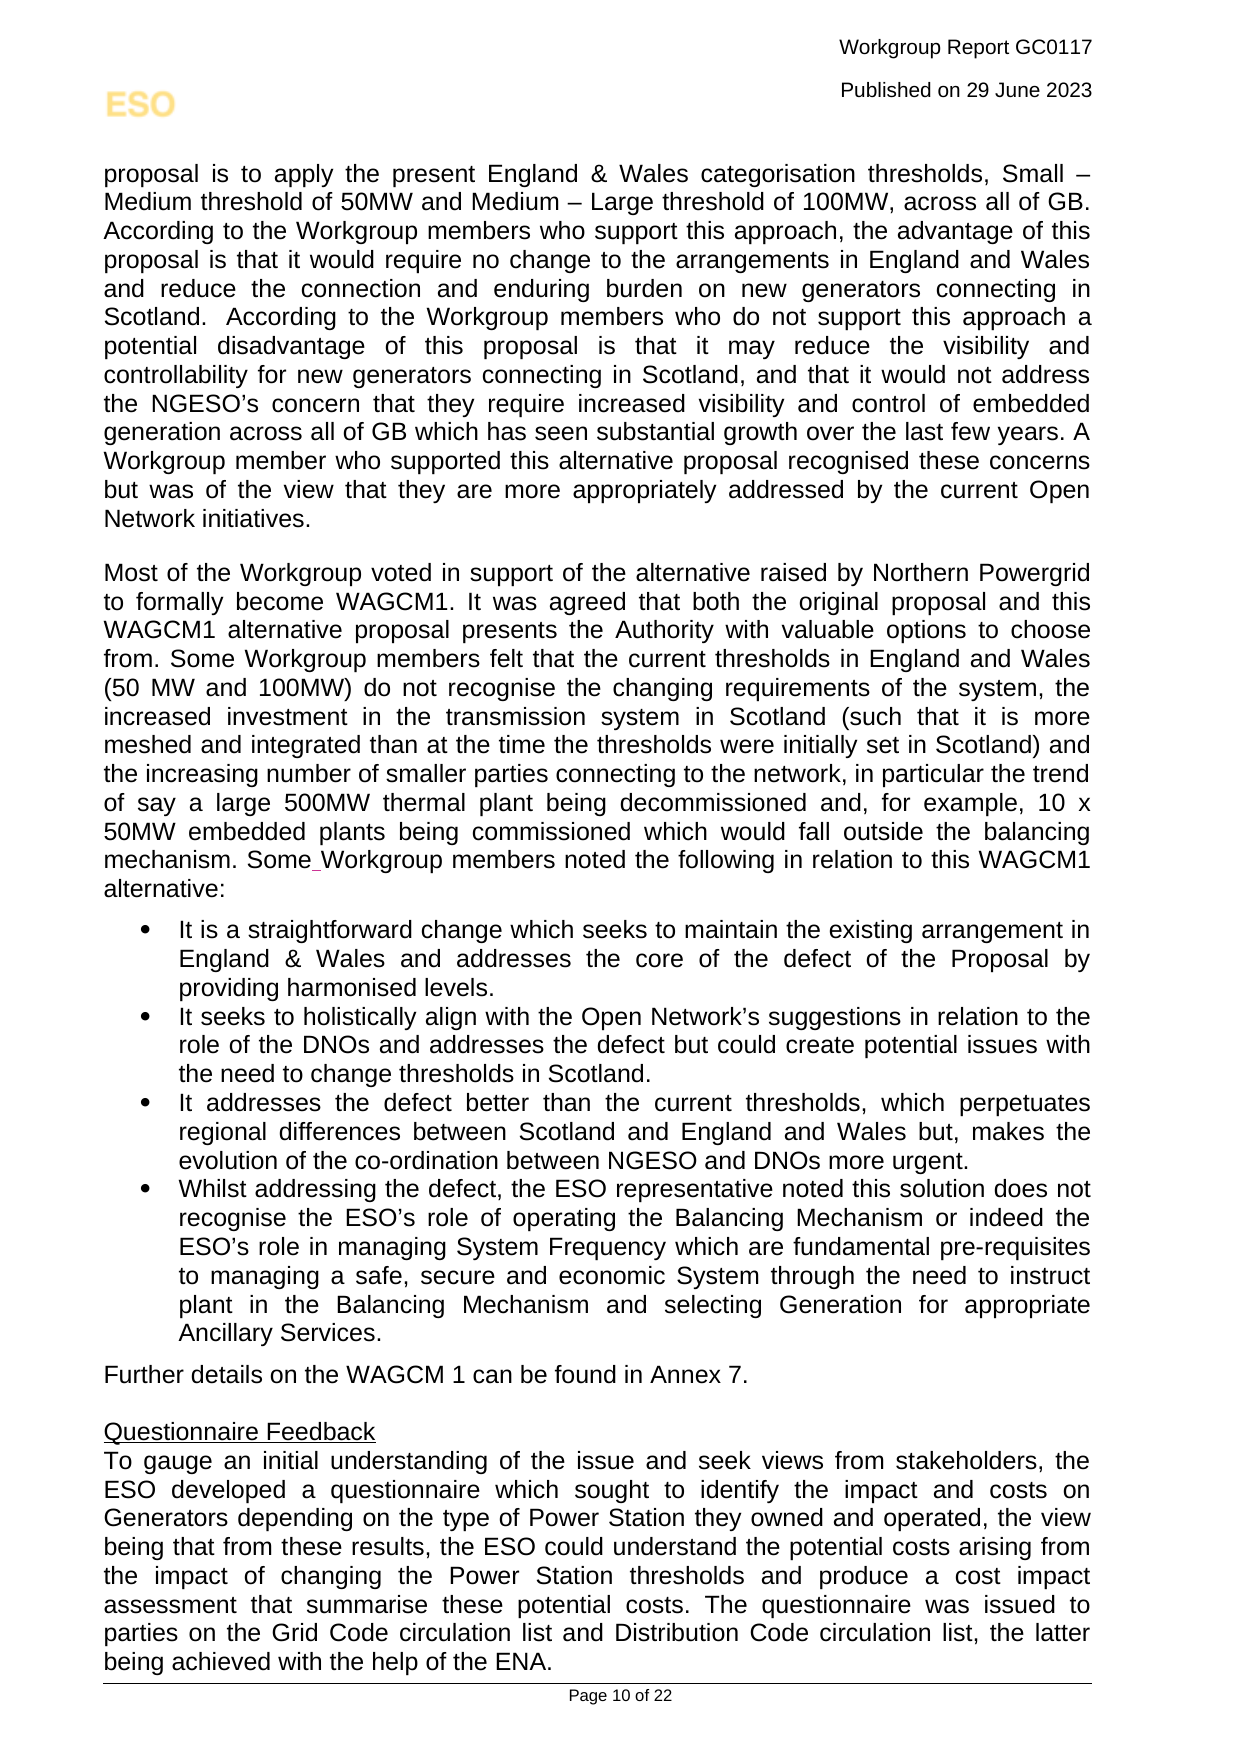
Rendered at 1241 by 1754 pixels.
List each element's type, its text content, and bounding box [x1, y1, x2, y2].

list It seeks to holistically align with the Open Network’s suggestions in relation to the role of the DNOs and addresses the defect but could create potential issues with the need to change thresholds in Scotland. [141, 1002, 1092, 1088]
text To gauge an initial understanding of the issue and seek views from stakeholders, the ESO developed a questionnaire which sought to identify the impact and costs on Generators depending on the type of Power Station they owned and operated, the view being that from these results, the ESO could understand the potential costs arising from the impact of changing the Power Station thresholds and produce a cost impact assessment that summarise these potential costs. The questionnaire was issued to parties on the Grid Code circulation list and Distribution Code circulation list, the latter being achieved with the help of the ENA. [103, 1446, 1092, 1676]
picture [103, 79, 181, 125]
text Most of the Workgroup voted in support of the alternative raised by Northern Powergrid to formally become WAGCM1. It was agreed that both the original proposal and this WAGCM1 alternative proposal presents the Authority with valuable options to choose from. Some Workgroup members felt that the current thresholds in England and Wales (50 MW and 100MW) do not recognise the changing requirements of the system, the increased investment in the transmission system in Scotland (such that it is more meshed and integrated than at the time the thresholds were initially set in Scotland) and the increasing number of smaller parties connecting to the network, in particular the trend of say a large 500MW thermal plant being decommissioned and, for example, 10 x 50MW embedded plants being commissioned which would fall outside the balancing mechanism. Some Workgroup members noted the following in relation to this WAGCM1 alternative: [103, 558, 1092, 903]
text Questionnaire Feedback [103, 1417, 1092, 1446]
text Further details on the WAGCM 1 can be found in Annex 7. [103, 1360, 1092, 1388]
list Whilst addressing the defect, the ESO representative noted this solution does not recognise the ESO’s role of operating the Balancing Mechanism or indeed the ESO’s role in managing System Frequency which are fundamental pre-requisites to managing a safe, secure and economic System through the need to instruct plant in the Balancing Mechanism and selecting Generation for appropriate Ancillary Services. [141, 1174, 1092, 1347]
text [103, 158, 1092, 532]
list It addresses the defect better than the current thresholds, which perpetuates regional differences between Scotland and England and Wales but, makes the evolution of the co-ordination between NGESO and DNOs more urgent. [141, 1088, 1092, 1174]
list It is a straightforward change which seeks to maintain the existing arrangement in England & Wales and addresses the core of the defect of the Proposal by providing harmonised levels. [141, 915, 1092, 1002]
